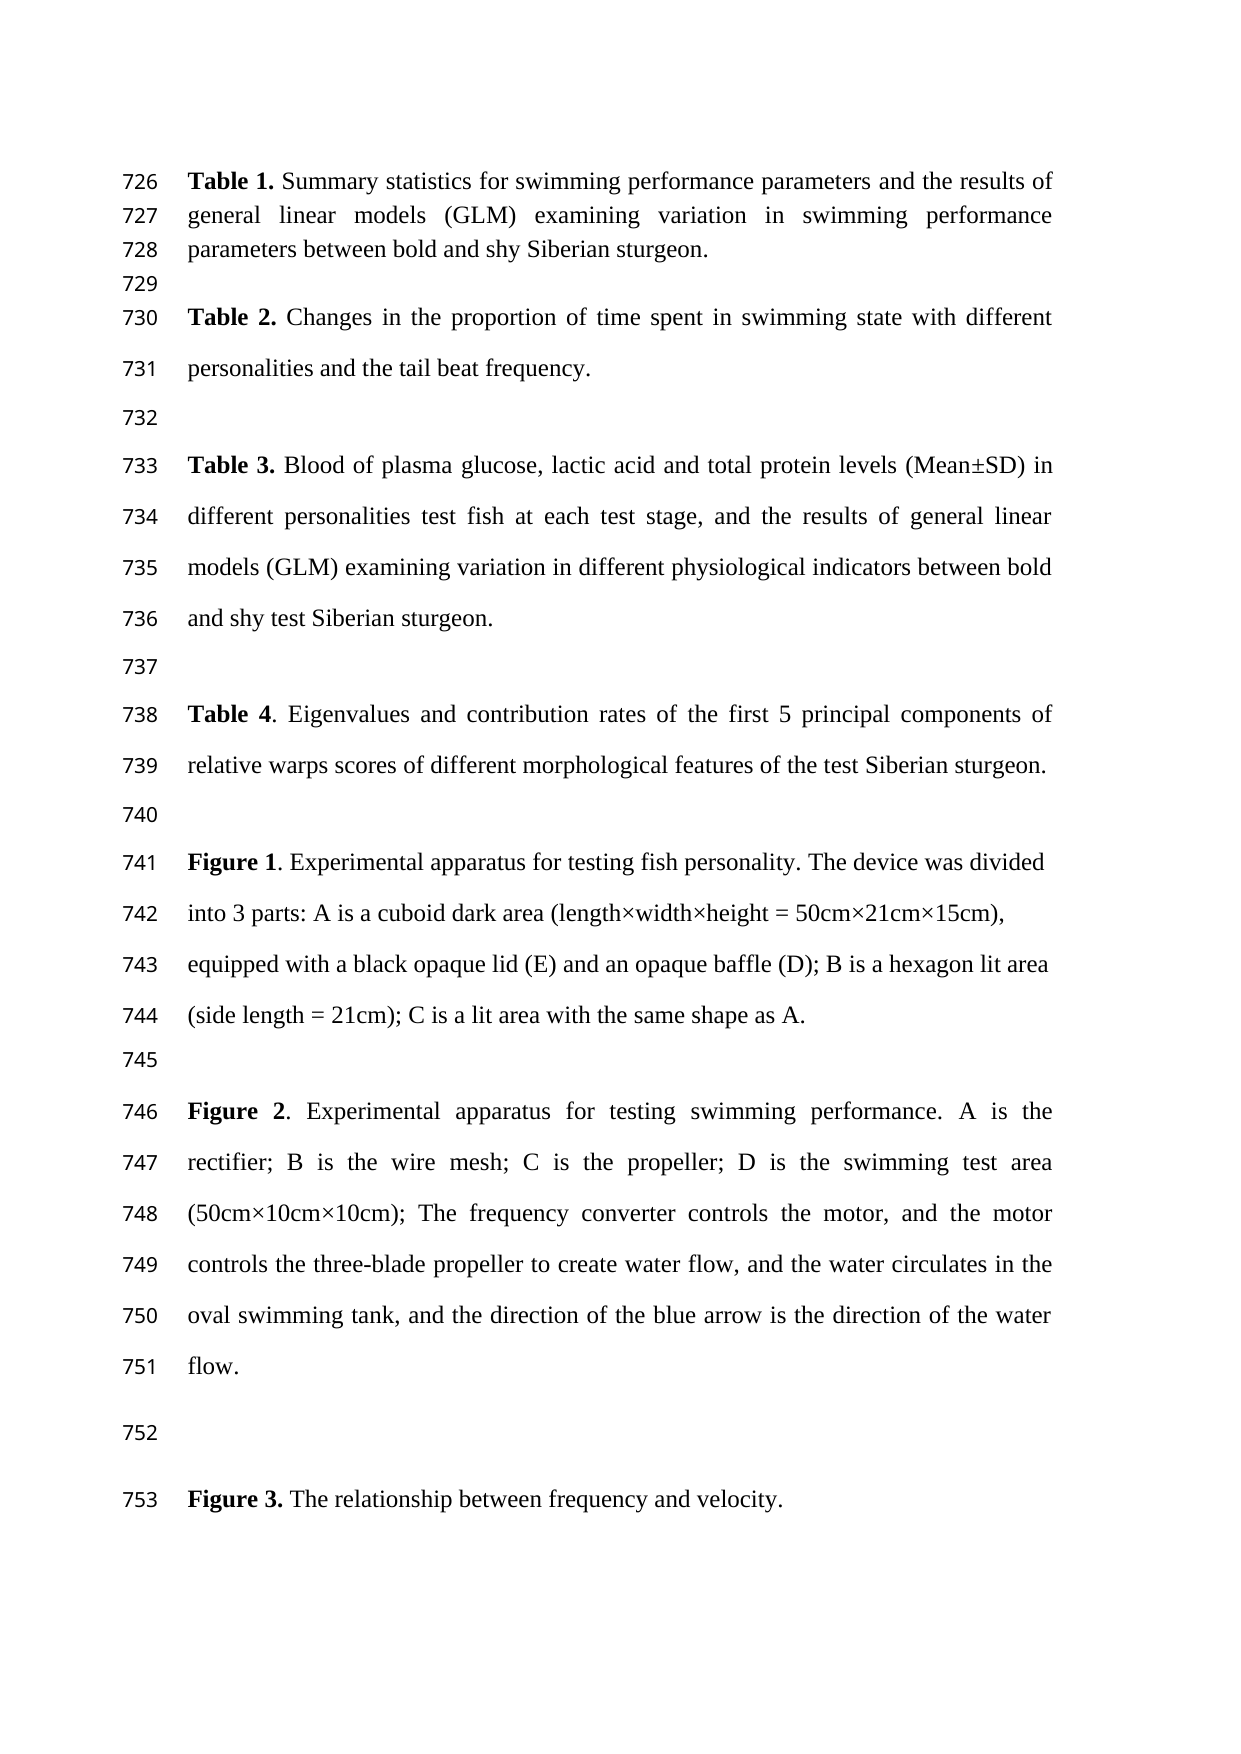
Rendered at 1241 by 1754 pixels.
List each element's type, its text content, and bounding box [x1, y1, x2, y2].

text Table 1. Summary statistics for swimming performance parameters and the results of general linear models (GLM) examining variation in swimming performance parameters between bold and shy Siberian sturgeon. [187, 164, 1053, 266]
text Table 2. Changes in the proportion of time spent in swimming state with different personalities and the tail beat frequency. [187, 300, 1053, 384]
text Table 4. Eigenvalues and contribution rates of the first 5 principal components of relative warps scores of different morphological features of the test Siberian sturgeon. [187, 697, 1053, 782]
text Figure 1. Experimental apparatus for testing fish personality. The device was divided into 3 parts: A is a cuboid dark area (length×width×height = 50cm×21cm×15cm), equipped with a black opaque lid (E) and an opaque baffle (D); B is a hexagon lit area (side length = 21cm); C is a lit area with the same shape as A. [187, 844, 1053, 1031]
text Figure 3. The relationship between frequency and velocity. [187, 1482, 1053, 1516]
text Figure 2. Experimental apparatus for testing swimming performance. A is the rectifier; B is the wire mesh; C is the propeller; D is the swimming test area (50cm×10cm×10cm); The frequency converter controls the motor, and the motor controls the three-blade propeller to create water flow, and the water circulates in the oval swimming tank, and the direction of the blue arrow is the direction of the water flow. [187, 1094, 1053, 1382]
text Table 3. Blood of plasma glucose, lactic acid and total protein levels (Mean±SD) in different personalities test fish at each test stage, and the results of general linear models (GLM) examining variation in different physiological indicators between bold and shy test Siberian sturgeon. [187, 447, 1053, 634]
